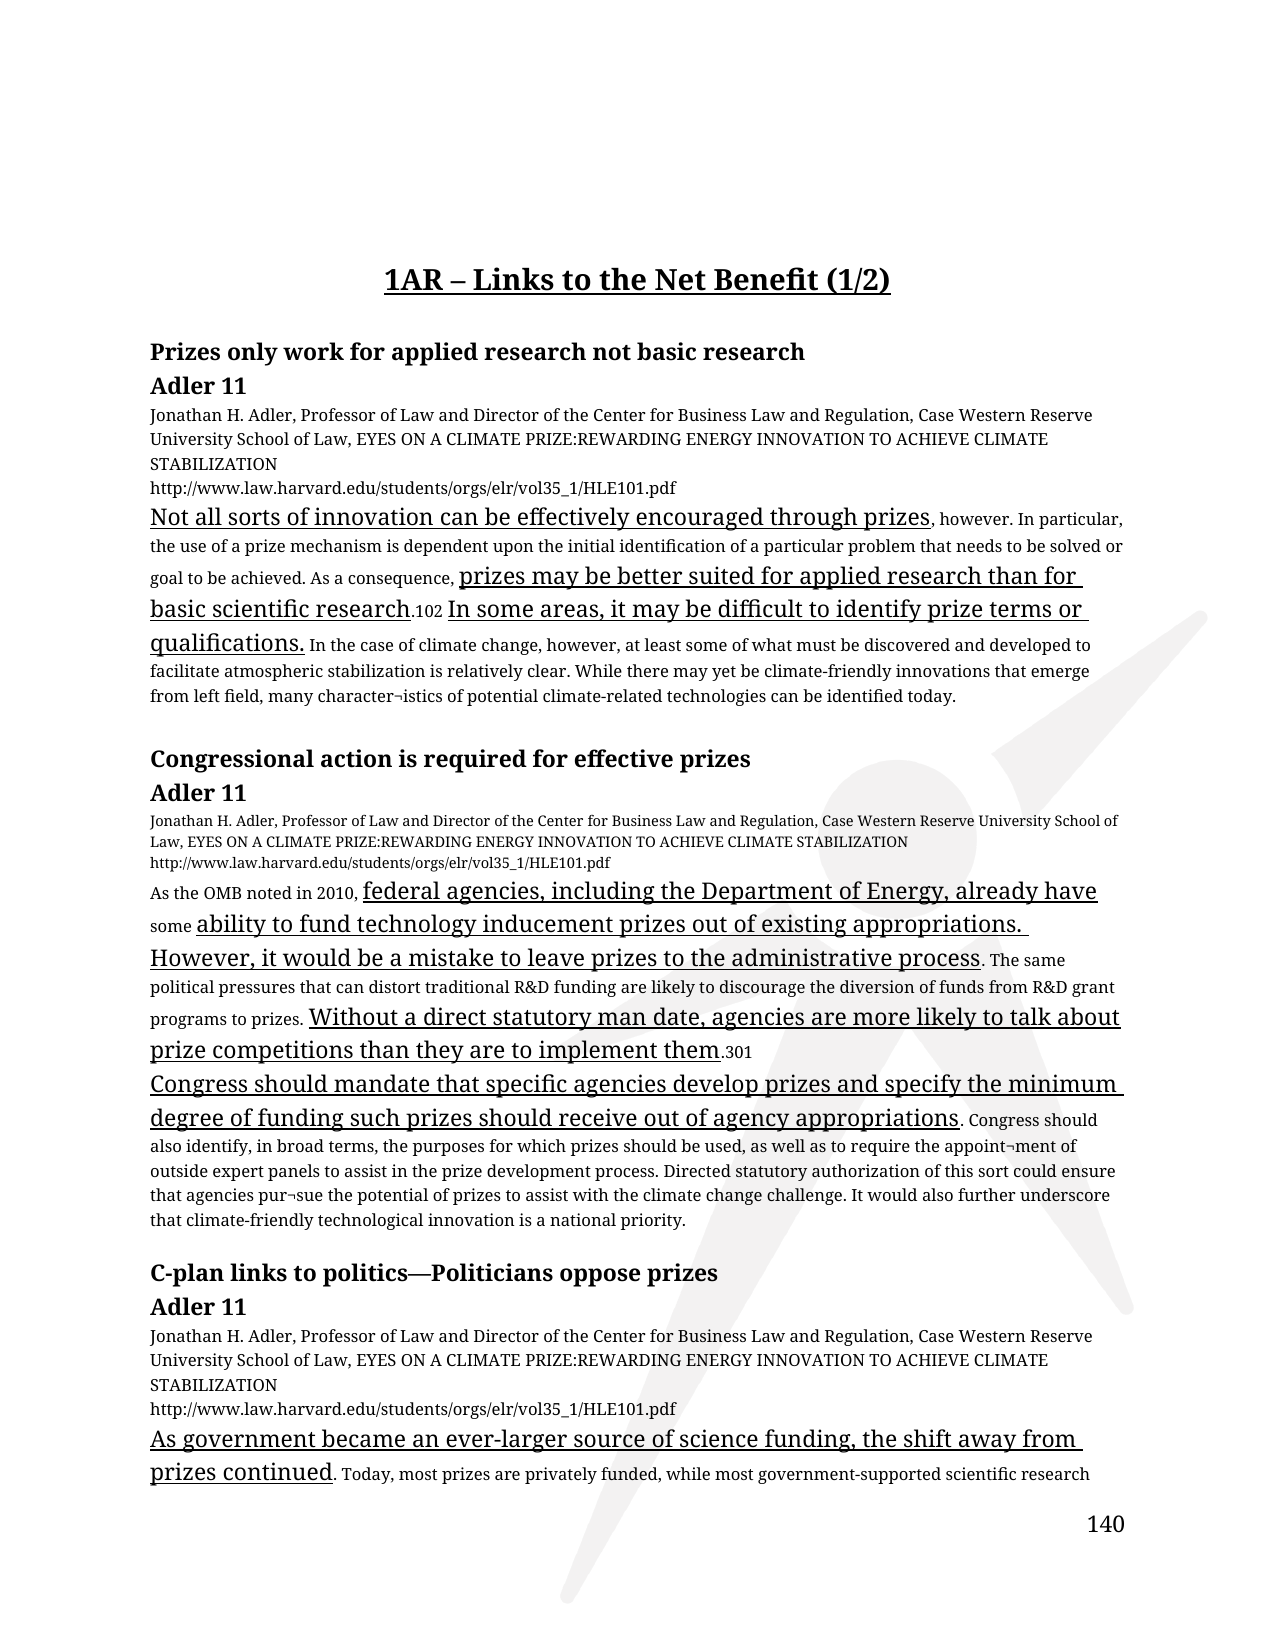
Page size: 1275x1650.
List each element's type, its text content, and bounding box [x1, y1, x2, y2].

text http://www.law.harvard.edu/students/orgs/elr/vol35_1/HLE101.pdf [150, 853, 1125, 873]
text http://www.law.harvard.edu/students/orgs/elr/vol35_1/HLE101.pdf [150, 477, 1125, 499]
text Not all sorts of innovation can be effectively encouraged through prizes, however. In particular, the use of a prize mechanism is dependent upon the initial identification of a particular problem that needs to be solved or goal to be achieved. As a consequence, prizes may be better suited for applied research than for basic scientific research.102 In some areas, it may be difficult to identify prize terms or qualifications. In the case of climate change, however, at least some of what must be discovered and developed to facilitate atmospheric stabilization is relatively clear. While there may yet be climate-friendly innovations that emerge from left field, many character¬istics of potential climate-related technologies can be identified today. [150, 501, 1125, 707]
text Adler 11 [150, 777, 1125, 808]
picture [0, 0, 1275, 1650]
text Jonathan H. Adler, Professor of Law and Director of the Center for Business Law and Regulation, Case Western Reserve University School of Law, EYES ON A CLIMATE PRIZE:REWARDING ENERGY INNOVATION TO ACHIEVE CLIMATE STABILIZATION [150, 403, 1125, 475]
text Congress should mandate that specific agencies develop prizes and specify the minimum degree of funding such prizes should receive out of agency appropriations. Congress should also identify, in broad terms, the purposes for which prizes should be used, as well as to require the appoint¬ment of outside expert panels to assist in the prize development process. Directed statutory authorization of this sort could ensure that agencies pur¬sue the potential of prizes to assist with the climate change challenge. It would also further underscore that climate-friendly technological innovation is a national priority. [150, 1068, 1125, 1231]
text Jonathan H. Adler, Professor of Law and Director of the Center for Business Law and Regulation, Case Western Reserve University School of Law, EYES ON A CLIMATE PRIZE:REWARDING ENERGY INNOVATION TO ACHIEVE CLIMATE STABILIZATION [150, 1324, 1125, 1396]
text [150, 1422, 1125, 1487]
text Adler 11 [150, 370, 1125, 401]
subtitle 1AR – Links to the Net Benefit (1/2) [150, 259, 1125, 299]
text Congressional action is required for effective prizes [150, 743, 1125, 774]
text Prizes only work for applied research not basic research [150, 336, 1125, 367]
text Jonathan H. Adler, Professor of Law and Director of the Center for Business Law and Regulation, Case Western Reserve University School of Law, EYES ON A CLIMATE PRIZE:REWARDING ENERGY INNOVATION TO ACHIEVE CLIMATE STABILIZATION [150, 810, 1125, 852]
text Adler 11 [150, 1291, 1125, 1322]
text http://www.law.harvard.edu/students/orgs/elr/vol35_1/HLE101.pdf [150, 1398, 1125, 1421]
text C-plan links to politics—Politicians oppose prizes [150, 1257, 1125, 1288]
text As the OMB noted in 2010, federal agencies, including the Department of Energy, already have some ability to fund technology inducement prizes out of existing appropriations. However, it would be a mistake to leave prizes to the administrative process. The same political pressures that can distort traditional R&D funding are likely to discourage the diversion of funds from R&D grant programs to prizes. Without a direct statutory man date, agencies are more likely to talk about prize competitions than they are to implement them.301 [150, 875, 1125, 1065]
